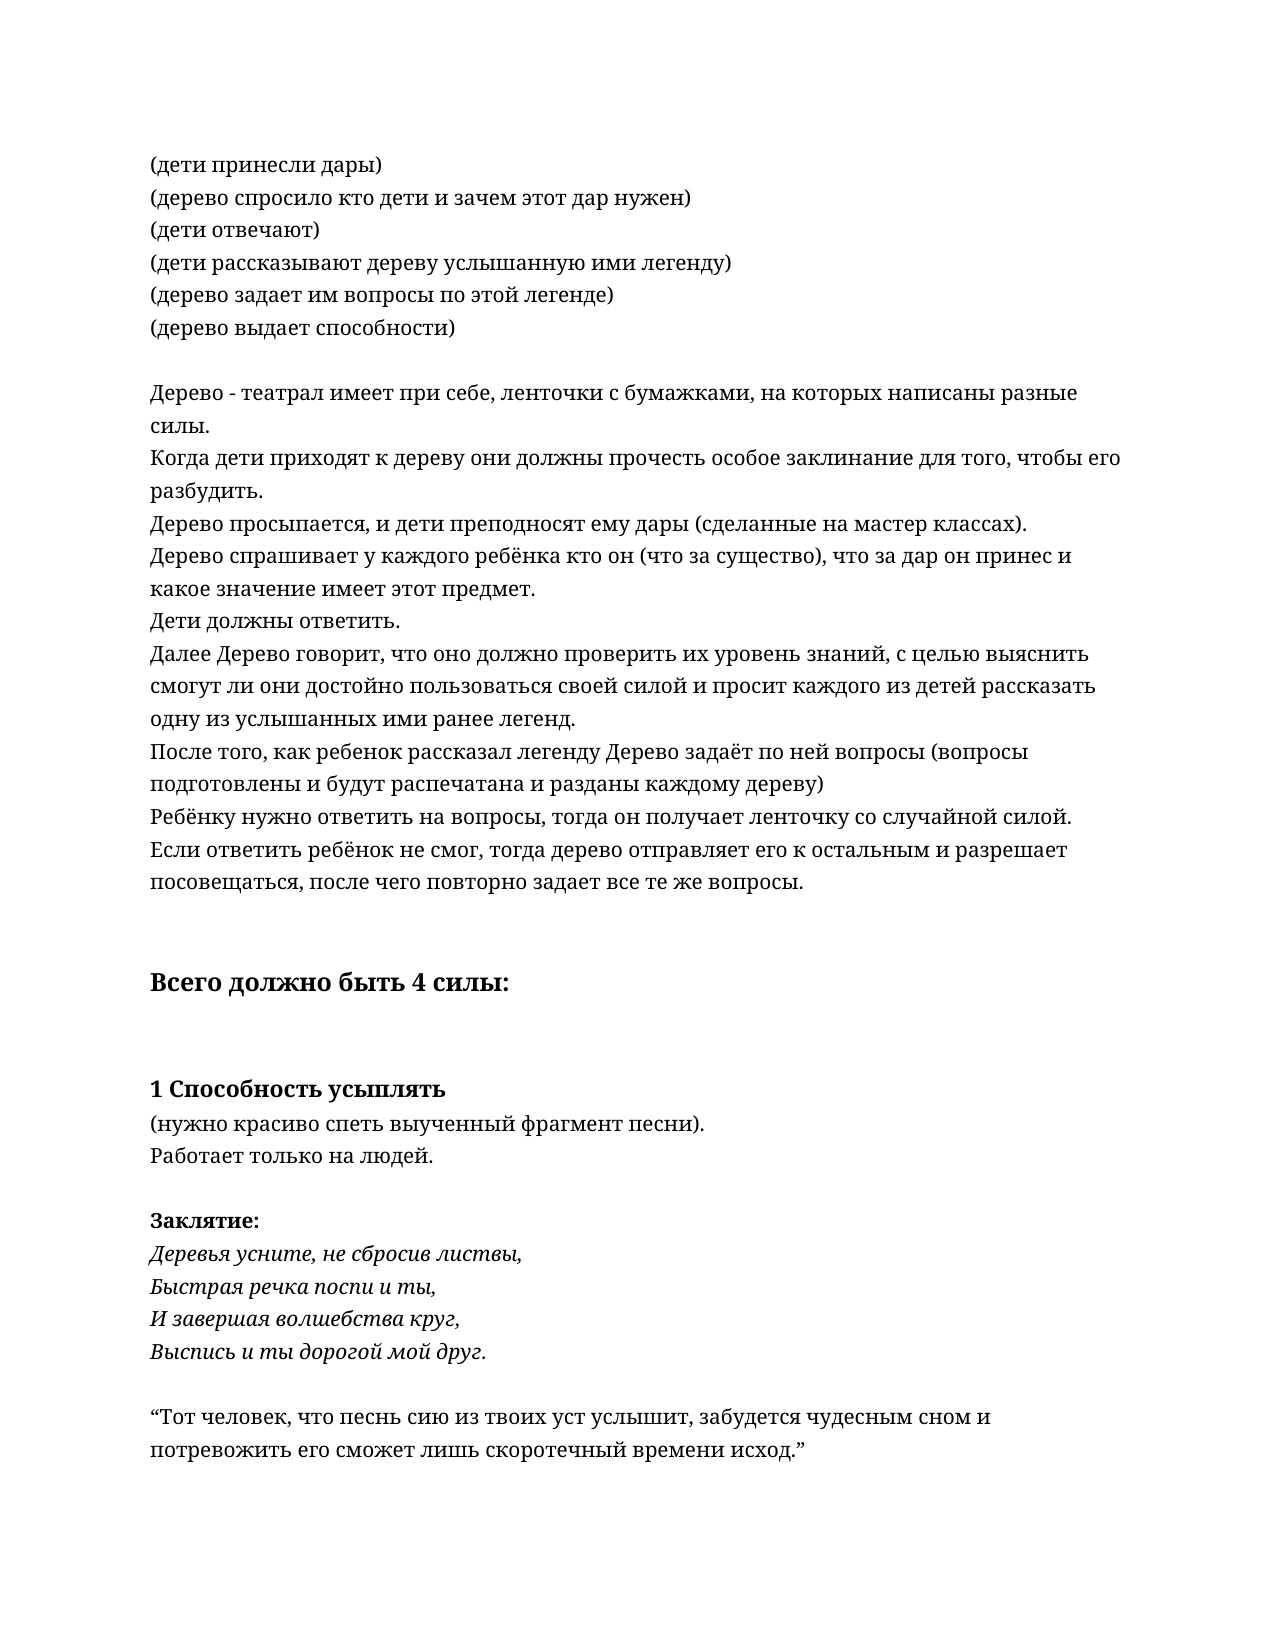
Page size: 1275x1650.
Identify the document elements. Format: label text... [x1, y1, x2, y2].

text Всего должно быть 4 силы: [150, 965, 1125, 999]
text (дерево задает им вопросы по этой легенде) [150, 280, 1125, 309]
text (дети рассказывают дереву услышанную ими легенду) [150, 248, 1125, 276]
text После того, как ребенок рассказал легенду Дерево задаёт по ней вопросы (вопросы подготовлены и будут распечатана и разданы каждому дереву) [150, 737, 1125, 798]
text Дерево спрашивает у каждого ребёнка кто он (что за существо), что за дар он принес и какое значение имеет этот предмет. [150, 541, 1125, 602]
text Заклятие: [150, 1207, 1125, 1235]
text (дети отвечают) [150, 215, 1125, 244]
text Ребёнку нужно ответить на вопросы, тогда он получает ленточку со случайной силой. [150, 802, 1125, 831]
text Деревья усните, не сбросив листвы, [150, 1239, 1125, 1268]
text “Тот человек, что песнь сию из твоих уст услышит, забудется чудесным сном и потревожить его сможет лишь скоротечный времени исход.” [150, 1402, 1125, 1463]
text (дети принесли дары) [150, 150, 1125, 178]
text Если ответить ребёнок не смог, тогда дерево отправляет его к остальным и разрешает посовещаться, после чего повторно задает все те же вопросы. [150, 835, 1125, 896]
text И завершая волшебства круг, [150, 1304, 1125, 1333]
text Дети должны ответить. [150, 606, 1125, 635]
text Далее Дерево говорит, что оно должно проверить их уровень знаний, с целью выяснить смогут ли они достойно пользоваться своей силой и просит каждого из детей рассказать одну из услышанных ими ранее легенд. [150, 639, 1125, 733]
text Быстрая речка поспи и ты, [150, 1272, 1125, 1300]
text Дерево просыпается, и дети преподносят ему дары (сделанные на мастер классах). [150, 509, 1125, 537]
text Выспись и ты дорогой мой друг. [150, 1337, 1125, 1365]
text Работает только на людей. [150, 1141, 1125, 1170]
text 1 Способность усыплять [150, 1073, 1125, 1104]
text (дерево выдает способности) [150, 313, 1125, 341]
text (дерево спросило кто дети и зачем этот дар нужен) [150, 183, 1125, 211]
text Дерево - театрал имеет при себе, ленточки с бумажками, на которых написаны разные силы. [150, 378, 1125, 439]
text Когда дети приходят к дереву они должны прочесть особое заклинание для того, чтобы его разбудить. [150, 443, 1125, 504]
text (нужно красиво спеть выученный фрагмент песни). [150, 1109, 1125, 1137]
